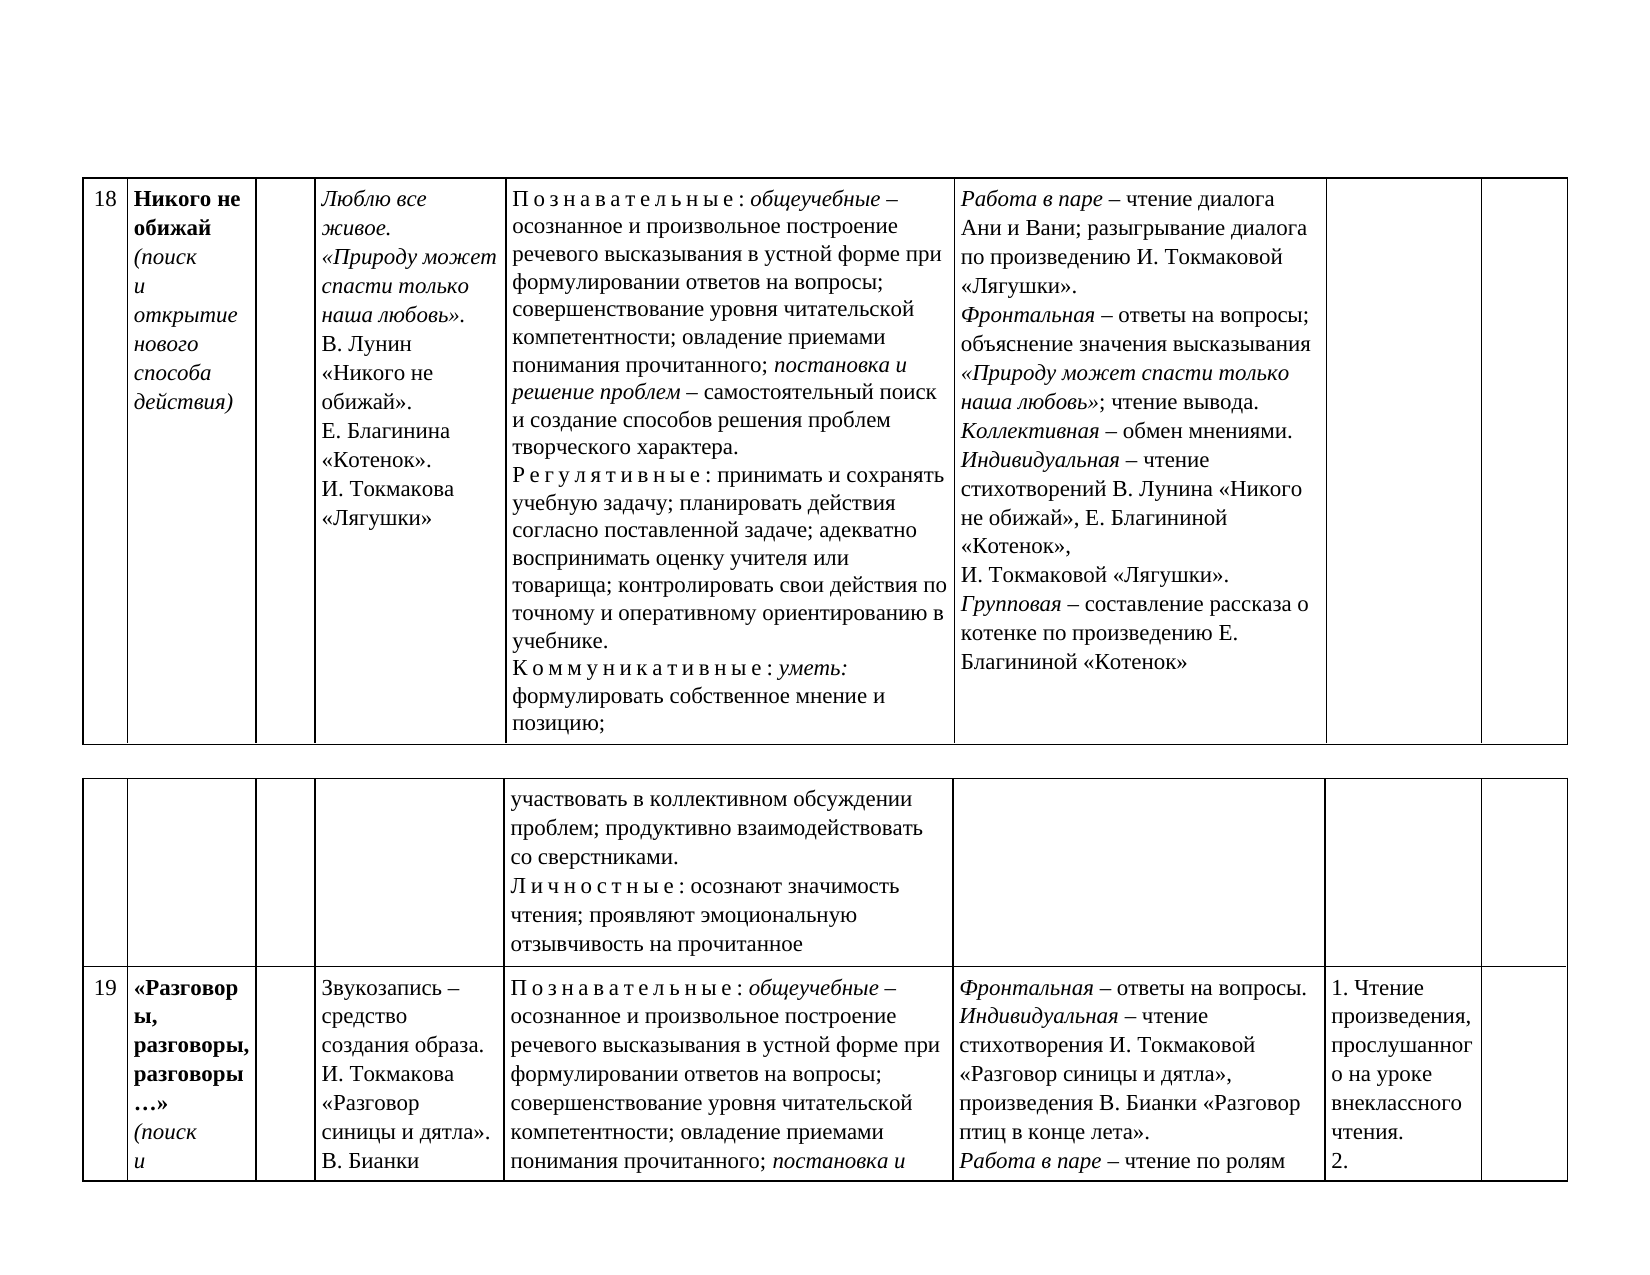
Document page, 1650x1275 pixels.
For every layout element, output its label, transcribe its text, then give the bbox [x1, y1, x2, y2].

table_cell [257, 179, 314, 743]
table_cell Никого не обижай (поиск и открытие нового способа действия) [128, 179, 255, 743]
table_cell Люблю все живое. «Природу может спасти только наша любовь». В. Лунин «Никого не обижай». Е. Благинина «Котенок». И. Токмакова «Лягушки» [316, 179, 505, 743]
table_cell 19 [84, 967, 127, 1180]
table_header [1326, 779, 1481, 966]
table_header участвовать в коллективном обсуждении проблем; продуктивно взаимодействовать со сверстниками. Личностные: осознают значимость чтения; проявляют эмоциональную отзывчивость на прочитанное [505, 779, 952, 966]
table_header [257, 779, 314, 966]
table_cell [1482, 966, 1567, 1180]
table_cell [1326, 967, 1481, 1180]
table_cell Познавательные: общеучебные – осознанное и произвольное построение речевого высказывания в устной форме при формулировании ответов на вопросы; совершенствование уровня читательской компетентности; овладение приемами понимания прочитанного; постановка и решение проблем – самостоятельный поиск и создание способов решения проблем творческого характера. Регулятивные: принимать и сохранять учебную задачу; планировать действия согласно поставленной задаче; адекватно воспринимать оценку учителя или товарища; контролировать свои действия по точному и оперативному ориентированию в учебнике. Коммуникативные: уметь: формулировать собственное мнение и позицию; [507, 179, 954, 743]
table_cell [505, 967, 952, 1180]
table_cell 18 [84, 179, 127, 743]
table_cell [257, 967, 314, 1180]
table_header [128, 779, 255, 966]
table_cell [1482, 179, 1567, 743]
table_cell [128, 967, 255, 1180]
table_header [1482, 779, 1567, 966]
table_cell Работа в паре – чтение диалога Ани и Вани; разыгрывание диалога по произведению И. Токмаковой «Лягушки». Фронтальная – ответы на вопросы; объяснение значения высказывания «Природу может спасти только наша любовь»; чтение вывода. Коллективная – обмен мнениями. Индивидуальная – чтение стихотворений В. Лунина «Никого не обижай», Е. Благининой «Котенок», И. Токмаковой «Лягушки». Групповая – составление рассказа о котенке по произведению Е. Благининой «Котенок» [955, 179, 1326, 743]
table_header [84, 779, 127, 966]
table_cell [954, 967, 1324, 1180]
table_header [316, 779, 503, 966]
table_cell [1327, 179, 1481, 743]
table_header [954, 779, 1324, 966]
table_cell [316, 967, 503, 1180]
